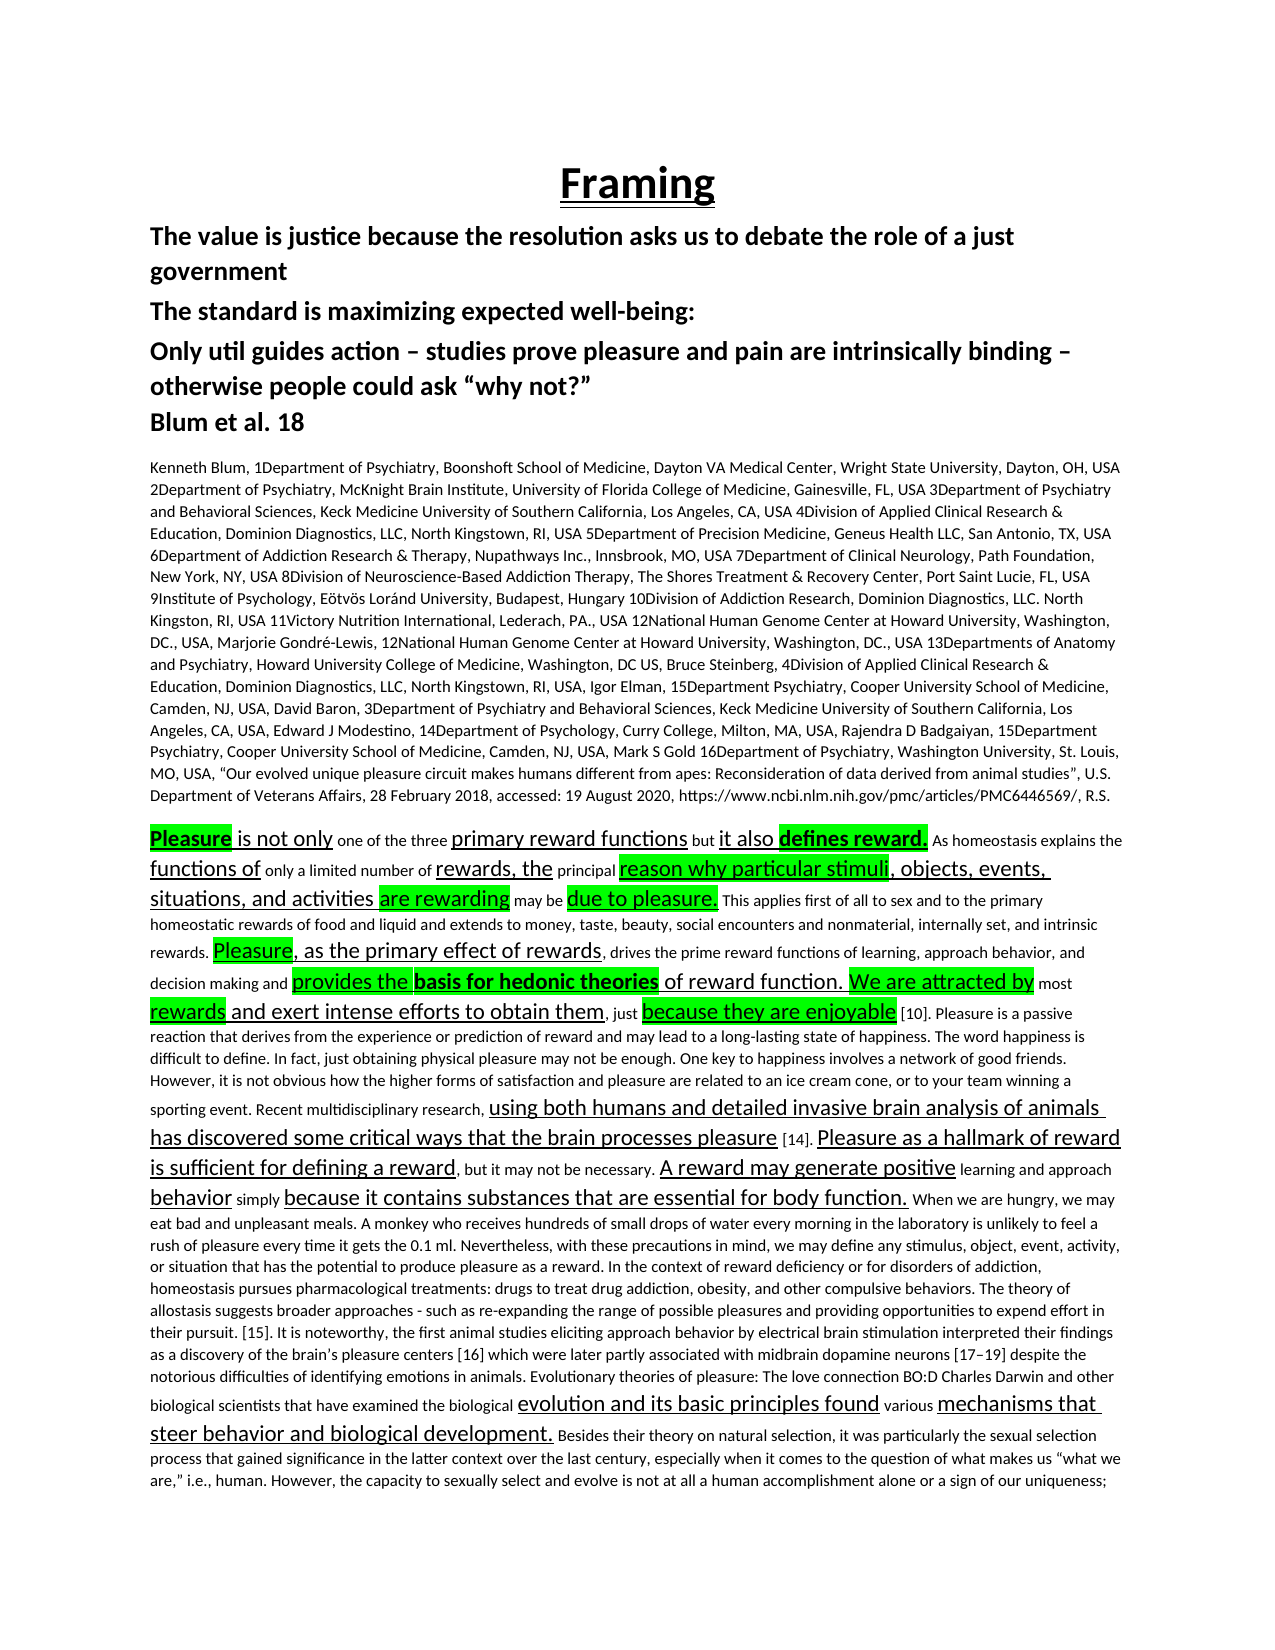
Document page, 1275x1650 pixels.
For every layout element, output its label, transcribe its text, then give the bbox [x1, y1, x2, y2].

subtitle Only util guides action – studies prove pleasure and pain are intrinsically binding – otherwise people could ask “why not?” [150, 334, 1125, 402]
text Blum et al. 18 [150, 405, 1125, 438]
subtitle The value is justice because the resolution asks us to debate the role of a just government [150, 219, 1125, 287]
subtitle Framing [150, 154, 1125, 210]
subtitle The standard is maximizing expected well-being: [150, 294, 1125, 327]
text Kenneth Blum, 1Department of Psychiatry, Boonshoft School of Medicine, Dayton VA Medical Center, Wright State University, Dayton, OH, USA 2Department of Psychiatry, McKnight Brain Institute, University of Florida College of Medicine, Gainesville, FL, USA 3Department of Psychiatry and Behavioral Sciences, Keck Medicine University of Southern California, Los Angeles, CA, USA 4Division of Applied Clinical Research & Education, Dominion Diagnostics, LLC, North Kingstown, RI, USA 5Department of Precision Medicine, Geneus Health LLC, San Antonio, TX, USA 6Department of Addiction Research & Therapy, Nupathways Inc., Innsbrook, MO, USA 7Department of Clinical Neurology, Path Foundation, New York, NY, USA 8Division of Neuroscience-Based Addiction Therapy, The Shores Treatment & Recovery Center, Port Saint Lucie, FL, USA 9Institute of Psychology, Eötvös Loránd University, Budapest, Hungary 10Division of Addiction Research, Dominion Diagnostics, LLC. North Kingston, RI, USA 11Victory Nutrition International, Lederach, PA., USA 12National Human Genome Center at Howard University, Washington, DC., USA, Marjorie Gondré-Lewis, 12National Human Genome Center at Howard University, Washington, DC., USA 13Departments of Anatomy and Psychiatry, Howard University College of Medicine, Washington, DC US, Bruce Steinberg, 4Division of Applied Clinical Research & Education, Dominion Diagnostics, LLC, North Kingstown, RI, USA, Igor Elman, 15Department Psychiatry, Cooper University School of Medicine, Camden, NJ, USA, David Baron, 3Department of Psychiatry and Behavioral Sciences, Keck Medicine University of Southern California, Los Angeles, CA, USA, Edward J Modestino, 14Department of Psychology, Curry College, Milton, MA, USA, Rajendra D Badgaiyan, 15Department Psychiatry, Cooper University School of Medicine, Camden, NJ, USA, Mark S Gold 16Department of Psychiatry, Washington University, St. Louis, MO, USA, “Our evolved unique pleasure circuit makes humans different from apes: Reconsideration of data derived from animal studies”, U.S. Department of Veterans Affairs, 28 February 2018, accessed: 19 August 2020, https://www.ncbi.nlm.nih.gov/pmc/articles/PMC6446569/, R.S. [150, 457, 1125, 806]
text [150, 824, 1125, 1491]
